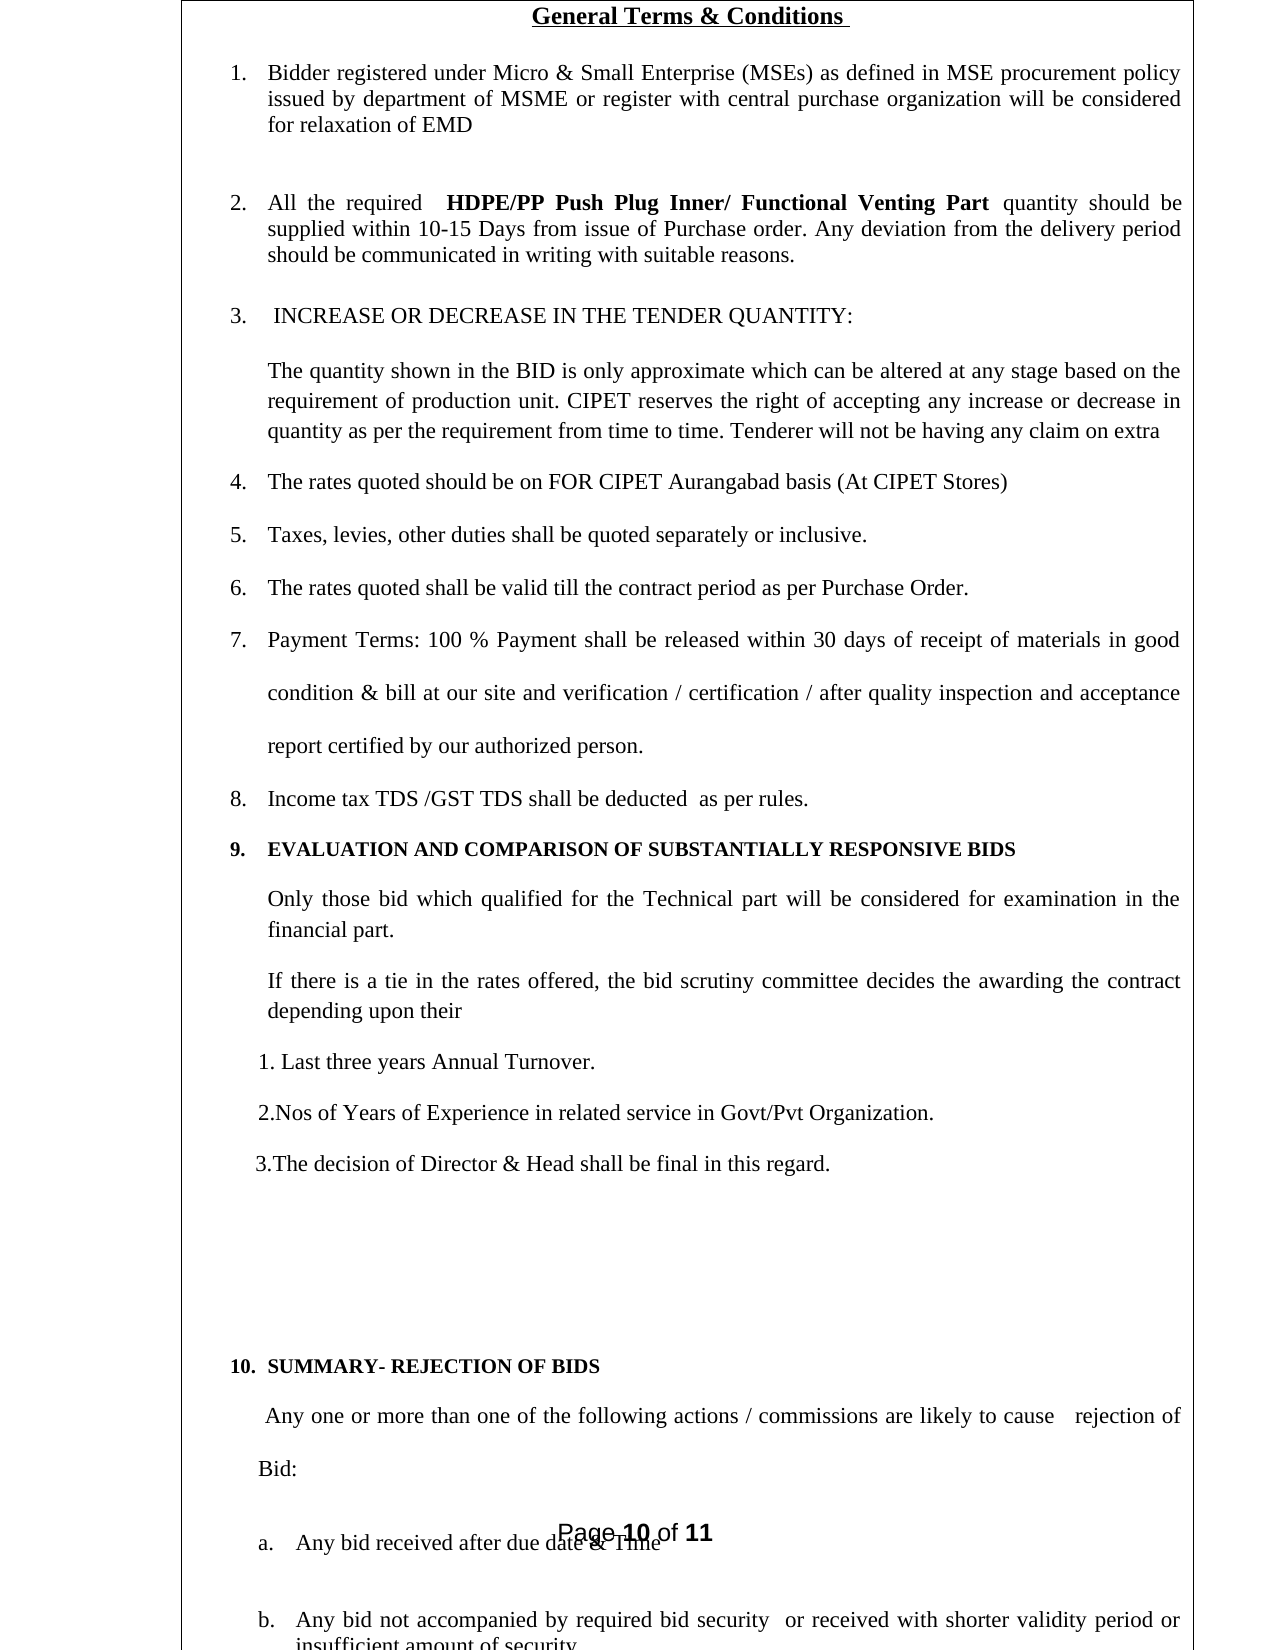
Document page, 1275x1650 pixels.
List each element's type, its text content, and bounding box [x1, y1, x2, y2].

table_header General Terms & Conditions Bidder registered under Micro & Small Enterprise (MSEs) as defined in MSE procurement policy issued by department of MSME or register with central purchase organization will be considered for relaxation of EMD All the required HDPE/PP Push Plug Inner/ Functional Venting Part quantity should be supplied within 10-15 Days from issue of Purchase order. Any deviation from the delivery period should be communicated in writing with suitable reasons. INCREASE OR DECREASE IN THE TENDER QUANTITY: The quantity shown in the BID is only approximate which can be altered at any stage based on the requirement of production unit. CIPET reserves the right of accepting any increase or decrease in quantity as per the requirement from time to time. Tenderer will not be having any claim on extra The rates quoted should be on FOR CIPET Aurangabad basis (At CIPET Stores) Taxes, levies, other duties shall be quoted separately or inclusive. The rates quoted shall be valid till the contract period as per Purchase Order. Payment Terms: 100 % Payment shall be released within 30 days of receipt of materials in good condition & bill at our site and verification / certification / after quality inspection and acceptance report certified by our authorized person. Income tax TDS /GST TDS shall be deducted as per rules. EVALUATION AND COMPARISON OF SUBSTANTIALLY RESPONSIVE BIDS Only those bid which qualified for the Technical part will be considered for examination in the financial part. If there is a tie in the rates offered, the bid scrutiny committee decides the awarding the contract depending upon their 1. Last three years Annual Turnover. 2.Nos of Years of Experience in related service in Govt/Pvt Organization. 3.The decision of Director & Head shall be final in this regard. SUMMARY- REJECTION OF BIDS Any one or more than one of the following actions / commissions are likely to cause rejection of Bid: Any bid received after due date & Time Any bid not accompanied by required bid security or received with shorter validity period or insufficient amount of security. Any bid received offline. Any conditional bid. Any bid in which rates have not been quoted in accordance with specified formats / details as specified in tender document. Any bid received not signed by duly authorized signatory at all appropriate places. The bidder/s have to submit the declaration on the company letter head agreeing to supply the product strictly as per published specification and drawings.(The content of the specification and drawings to be mentioned with signed and stamp) Technical Qualification : The technically qualified bidder/s have to submit the sample as per specification within 7 days from the date of communication, failed to submit the sample within the prescribed period will lead to disqualification in the technical evaluation itself. All legal matter will be under Aurangabad Judiciary only. [182, 1, 1193, 1650]
